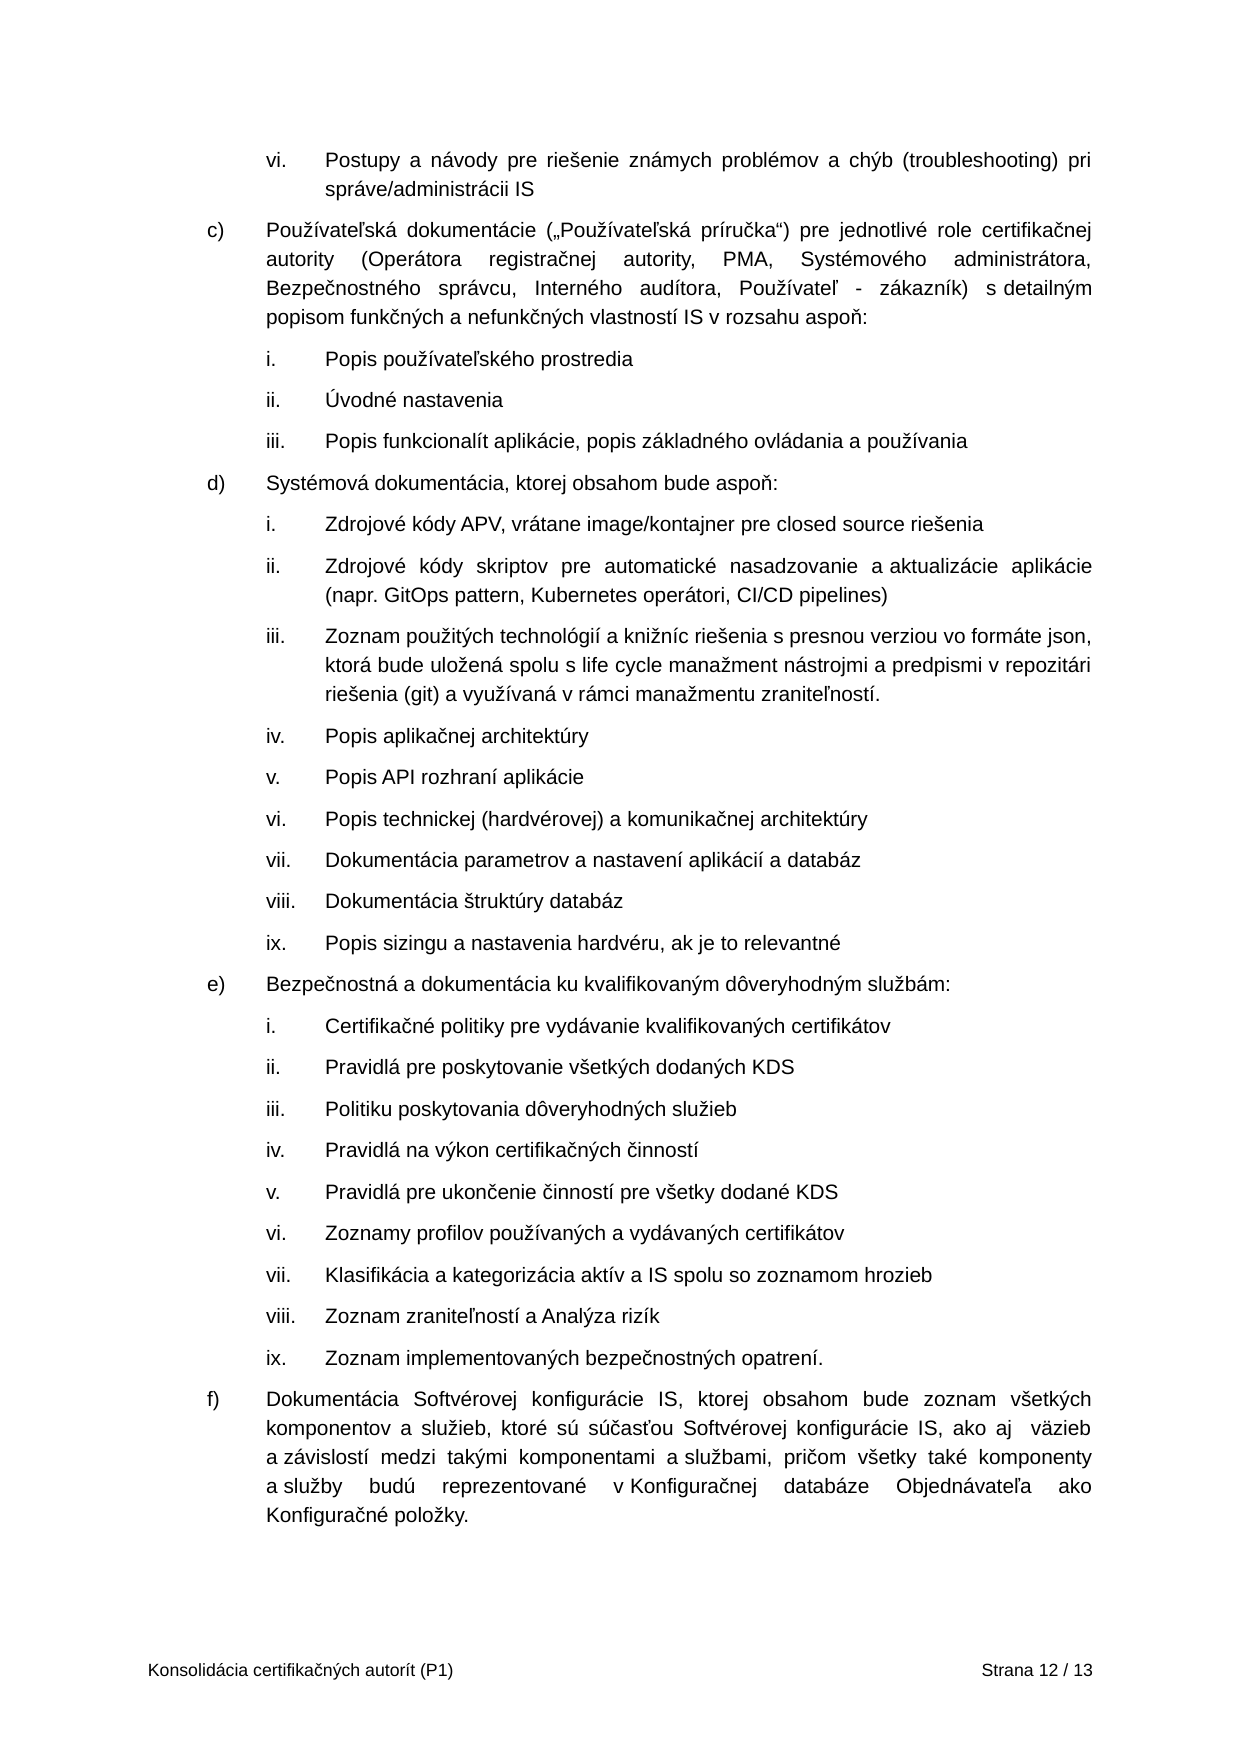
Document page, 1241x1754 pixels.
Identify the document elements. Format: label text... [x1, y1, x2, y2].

text Dokumentácia Softvérovej konfigurácie IS, ktorej obsahom bude zoznam všetkých komponentov a služieb, ktoré sú súčasťou Softvérovej konfigurácie IS, ako aj väzieb a závislostí medzi takými komponentami a službami, pričom všetky také komponenty a služby budú reprezentované v Konfiguračnej databáze Objednávateľa ako Konfiguračné položky. [207, 1387, 1092, 1527]
text Zdrojové kódy skriptov pre automatické nasadzovanie a aktualizácie aplikácie (napr. GitOps pattern, Kubernetes operátori, CI/CD pipelines) [266, 554, 1092, 607]
text Popis používateľského prostredia [266, 346, 1092, 370]
text Popis funkcionalít aplikácie, popis základného ovládania a používania [266, 429, 1092, 453]
text Popis API rozhraní aplikácie [266, 765, 1092, 789]
text Pravidlá na výkon certifikačných činností [266, 1138, 1092, 1162]
text Zoznamy profilov používaných a vydávaných certifikátov [266, 1221, 1092, 1245]
text Dokumentácia štruktúry databáz [266, 889, 1092, 913]
text Klasifikácia a kategorizácia aktív a IS spolu so zoznamom hrozieb [266, 1262, 1092, 1286]
text Pravidlá pre poskytovanie všetkých dodaných KDS [266, 1055, 1092, 1079]
text Popis aplikačnej architektúry [266, 723, 1092, 747]
text Pravidlá pre ukončenie činností pre všetky dodané KDS [266, 1179, 1092, 1203]
text Zoznam implementovaných bezpečnostných opatrení. [266, 1345, 1092, 1369]
text Systémová dokumentácia, ktorej obsahom bude aspoň: [207, 471, 1092, 495]
text Úvodné nastavenia [266, 388, 1092, 412]
text Bezpečnostná a dokumentácia ku kvalifikovaným dôveryhodným službám: [207, 972, 1092, 996]
text Používateľská dokumentácie („Používateľská príručka“) pre jednotlivé role certifikačnej autority (Operátora registračnej autority, PMA, Systémového administrátora, Bezpečnostného správcu, Interného audítora, Používateľ - zákazník) s detailným popisom funkčných a nefunkčných vlastností IS v rozsahu aspoň: [207, 218, 1092, 329]
text Politiku poskytovania dôveryhodných služieb [266, 1097, 1092, 1121]
text Zoznam zraniteľností a Analýza rizík [266, 1304, 1092, 1328]
text Postupy a návody pre riešenie známych problémov a chýb (troubleshooting) pri správe/administrácii IS [266, 148, 1092, 201]
text Zoznam použitých technológií a knižníc riešenia s presnou verziou vo formáte json, ktorá bude uložená spolu s life cycle manažment nástrojmi a predpismi v repozitári riešenia (git) a využívaná v rámci manažmentu zraniteľností. [266, 624, 1092, 706]
text Popis sizingu a nastavenia hardvéru, ak je to relevantné [266, 931, 1092, 955]
text Certifikačné politiky pre vydávanie kvalifikovaných certifikátov [266, 1014, 1092, 1038]
text Zdrojové kódy APV, vrátane image/kontajner pre closed source riešenia [266, 512, 1092, 536]
text Popis technickej (hardvérovej) a komunikačnej architektúry [266, 806, 1092, 830]
text Dokumentácia parametrov a nastavení aplikácií a databáz [266, 848, 1092, 872]
